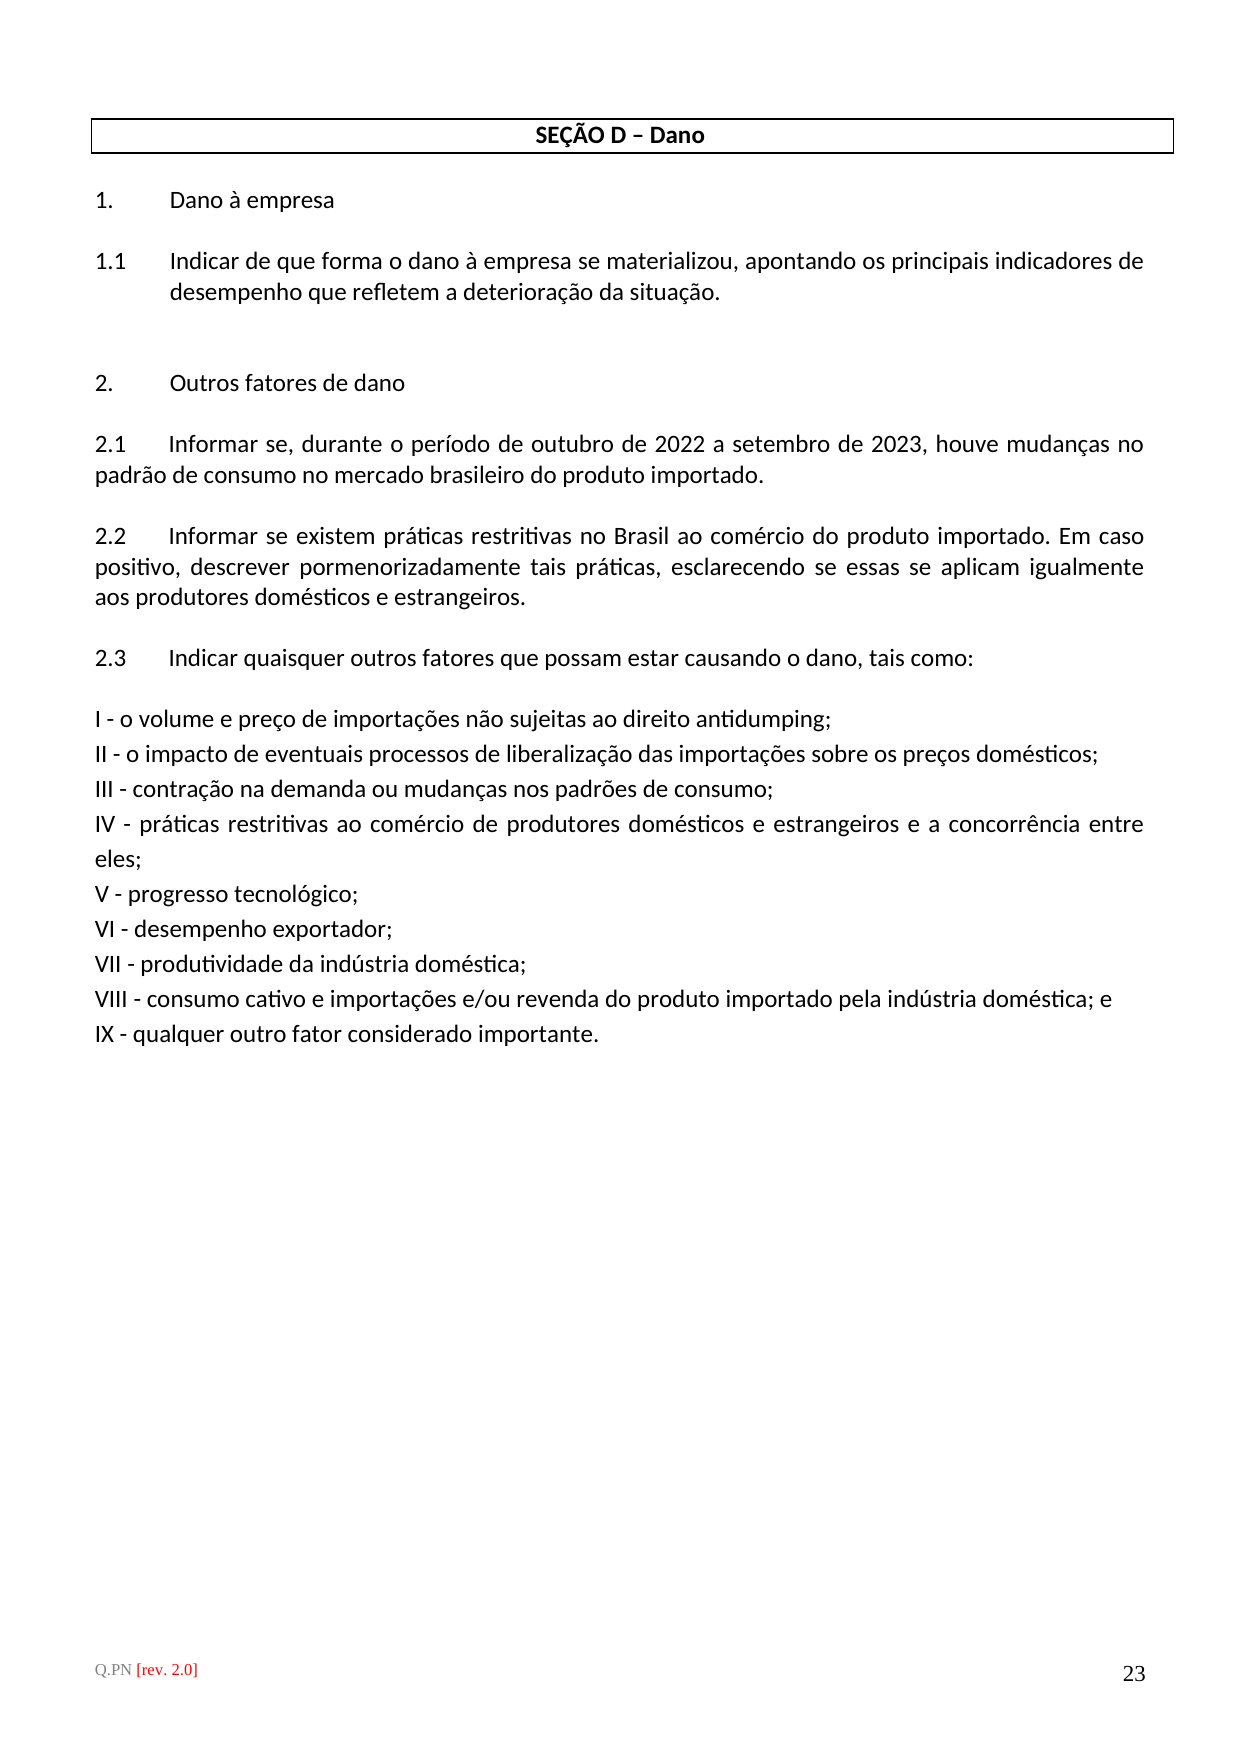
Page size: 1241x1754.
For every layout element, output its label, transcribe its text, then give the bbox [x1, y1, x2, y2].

list Indicar de que forma o dano à empresa se materializou, apontando os principais indicadores de desempenho que refletem a deterioração da situação. [94, 245, 1146, 306]
text V - progresso tecnológico; [94, 878, 1146, 909]
text 2.3 Indicar quaisquer outros fatores que possam estar causando o dano, tais como: [94, 642, 1146, 673]
text VI - desempenho exportador; [94, 913, 1146, 944]
text II - o impacto de eventuais processos de liberalização das importações sobre os preços domésticos; [94, 738, 1146, 769]
text III - contração na demanda ou mudanças nos padrões de consumo; [94, 773, 1146, 804]
text 2. Outros fatores de dano [94, 367, 1146, 398]
text IV - práticas restritivas ao comércio de produtores domésticos e estrangeiros e a concorrência entre eles; [94, 808, 1146, 874]
text 2.1 Informar se, durante o período de outubro de 2022 a setembro de 2023, houve mudanças no padrão de consumo no mercado brasileiro do produto importado. [94, 428, 1146, 489]
text 2.2 Informar se existem práticas restritivas no Brasil ao comércio do produto importado. Em caso positivo, descrever pormenorizadamente tais práticas, esclarecendo se essas se aplicam igualmente aos produtores domésticos e estrangeiros. [94, 520, 1146, 612]
text IX - qualquer outro fator considerado importante. [94, 1018, 1146, 1049]
text 1. Dano à empresa [94, 184, 1146, 215]
subtitle SEÇÃO D – Dano [92, 120, 1173, 152]
text I - o volume e preço de importações não sujeitas ao direito antidumping; [94, 703, 1146, 734]
text VII - produtividade da indústria doméstica; [94, 948, 1146, 979]
text VIII - consumo cativo e importações e/ou revenda do produto importado pela indústria doméstica; e [94, 983, 1146, 1014]
